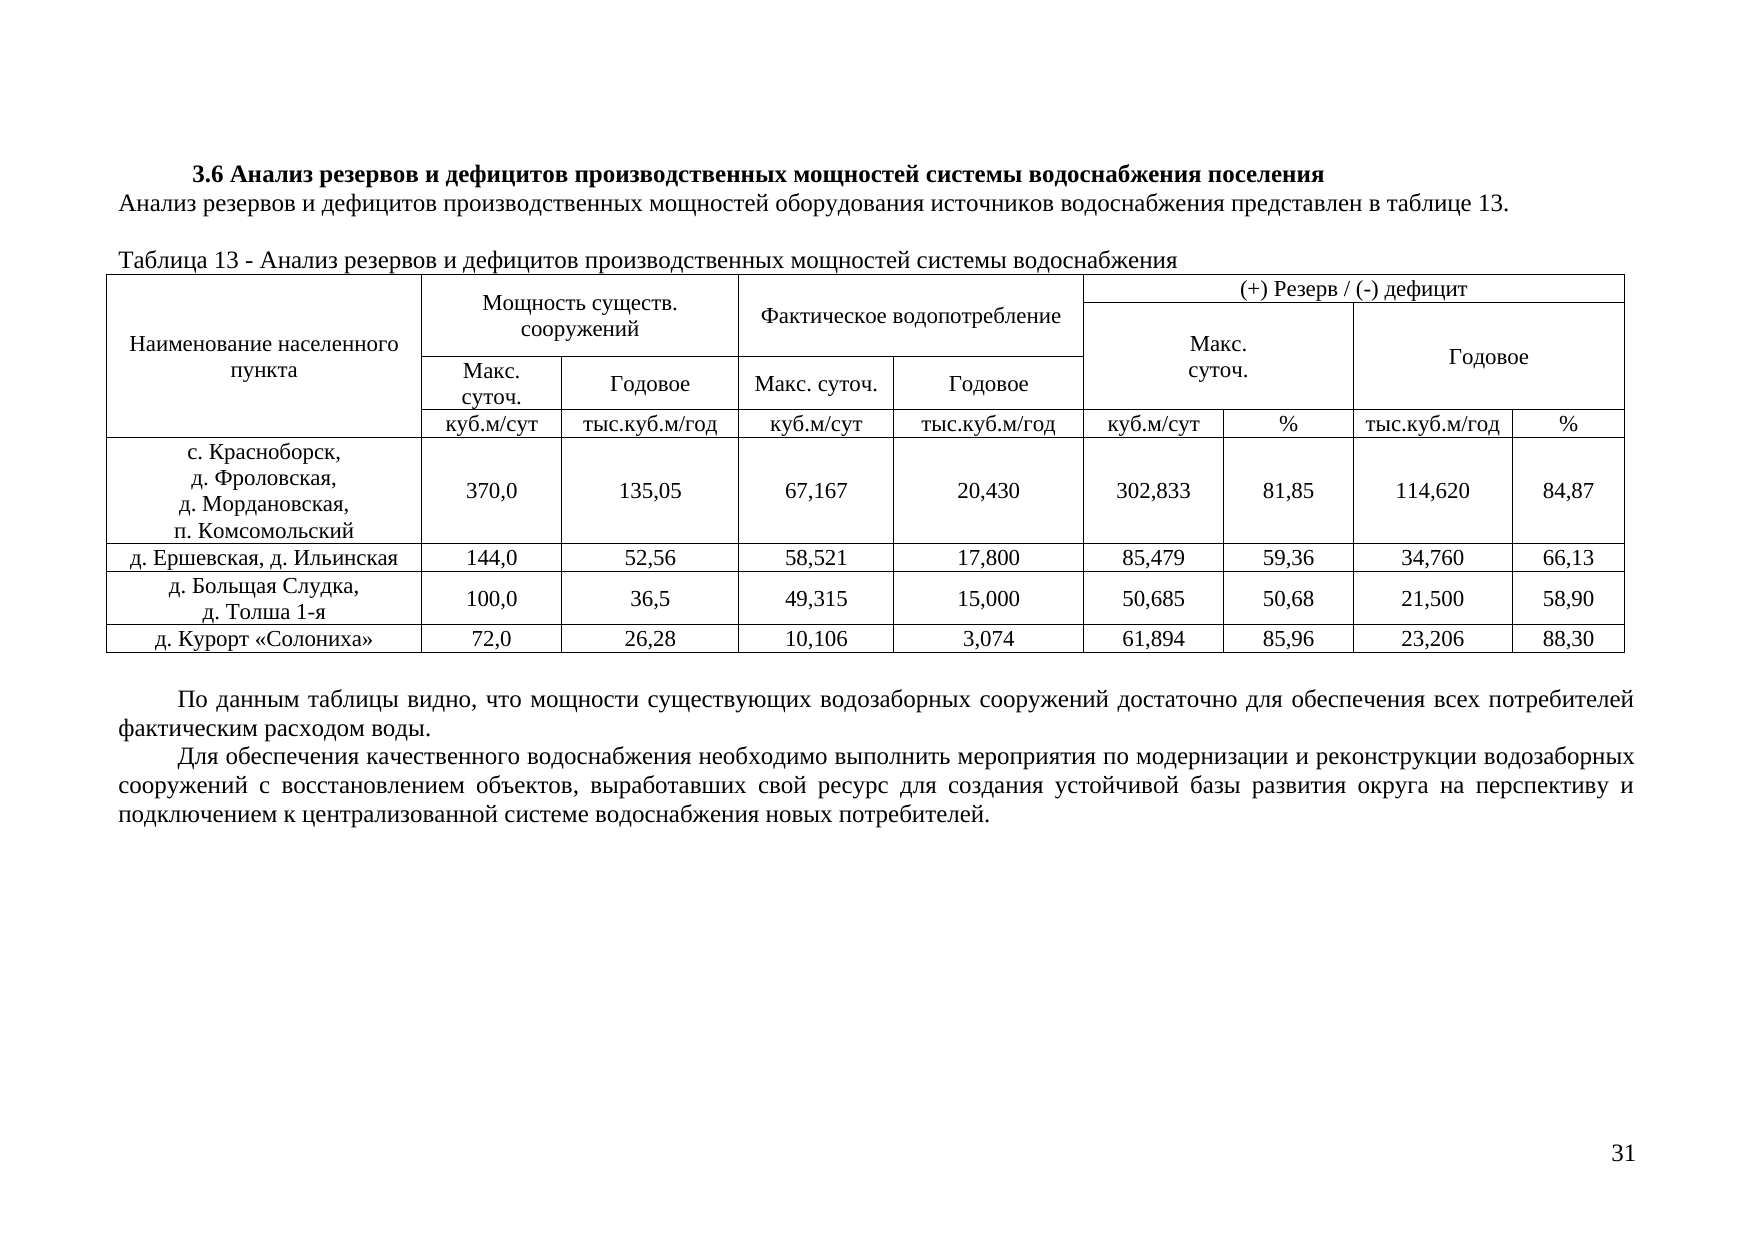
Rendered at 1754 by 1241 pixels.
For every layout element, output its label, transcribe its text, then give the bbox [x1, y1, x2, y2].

table_cell Годовое [562, 357, 738, 409]
table_cell 135,05 [562, 438, 738, 543]
table_cell д. Ершевская, д. Ильинская [107, 544, 421, 571]
table_cell 72,0 [422, 625, 561, 652]
table_header (+) Резерв / (-) дефицит [1084, 275, 1624, 302]
table_cell 36,5 [562, 572, 738, 624]
table_cell 59,36 [1224, 544, 1353, 571]
table_cell 21,500 [1354, 572, 1512, 624]
table_cell 144,0 [422, 544, 561, 571]
table_cell Макс. суточ. [1084, 303, 1353, 409]
table_cell тыс.куб.м/год [562, 410, 738, 437]
table_cell Годовое [894, 357, 1083, 409]
table_cell куб.м/сут [739, 410, 893, 437]
table_cell 50,685 [1084, 572, 1223, 624]
table_header Наименование населенного пункта [107, 275, 421, 437]
table_cell Макс. суточ. [422, 357, 561, 409]
table_cell 100,0 [422, 572, 561, 624]
table_cell 302,833 [1084, 438, 1223, 543]
table_cell 23,206 [1354, 625, 1512, 652]
table_cell 58,521 [739, 544, 893, 571]
table_cell 81,85 [1224, 438, 1353, 543]
table_header Фактическое водопотребление [739, 275, 1083, 356]
table_cell с. Красноборск, д. Фроловская, д. Мордановская, п. Комсомольский [107, 438, 421, 543]
table_cell куб.м/сут [422, 410, 561, 437]
table_cell 88,30 [1513, 625, 1624, 652]
table_cell 10,106 [739, 625, 893, 652]
table_cell Годовое [1354, 303, 1624, 409]
table_cell 52,56 [562, 544, 738, 571]
table_cell 370,0 [422, 438, 561, 543]
table_cell 85,479 [1084, 544, 1223, 571]
table_cell % [1513, 410, 1624, 437]
table_cell 26,28 [562, 625, 738, 652]
text Для обеспечения качественного водоснабжения необходимо выполнить мероприятия по модернизации и реконструкции водозаборных сооружений с восстановлением объектов, выработавших свой ресурс для создания устойчивой базы развития округа на перспективу и подключением к централизованной системе водоснабжения новых потребителей. [118, 741, 1636, 828]
table_cell 84,87 [1513, 438, 1624, 543]
table_cell 49,315 [739, 572, 893, 624]
table_cell 61,894 [1084, 625, 1223, 652]
table_cell 20,430 [894, 438, 1083, 543]
text По данным таблицы видно, что мощности существующих водозаборных сооружений достаточно для обеспечения всех потребителей фактическим расходом воды. [118, 684, 1636, 741]
table_cell % [1224, 410, 1353, 437]
table_cell 67,167 [739, 438, 893, 543]
text Таблица 13 - Анализ резервов и дефицитов производственных мощностей системы водоснабжения [118, 246, 1636, 274]
text Анализ резервов и дефицитов производственных мощностей оборудования источников водоснабжения представлен в таблице 13. [118, 188, 1636, 217]
table_cell 34,760 [1354, 544, 1512, 571]
table_cell тыс.куб.м/год [1354, 410, 1512, 437]
table_cell д. Больщая Слудка, д. Толша 1-я [107, 572, 421, 624]
table_cell куб.м/сут [1084, 410, 1223, 437]
table_cell 114,620 [1354, 438, 1512, 543]
table_cell д. Курорт «Солониха» [107, 625, 421, 652]
table_cell 85,96 [1224, 625, 1353, 652]
table_cell 58,90 [1513, 572, 1624, 624]
table_cell 17,800 [894, 544, 1083, 571]
table_cell 3,074 [894, 625, 1083, 652]
table_cell 15,000 [894, 572, 1083, 624]
subtitle 3.6 Анализ резервов и дефицитов производственных мощностей системы водоснабжения поселения [118, 159, 1636, 188]
table_cell тыс.куб.м/год [894, 410, 1083, 437]
table_cell 66,13 [1513, 544, 1624, 571]
table_header Мощность существ. сооружений [422, 275, 738, 356]
table_cell Макс. суточ. [739, 357, 893, 409]
table_cell 50,68 [1224, 572, 1353, 624]
